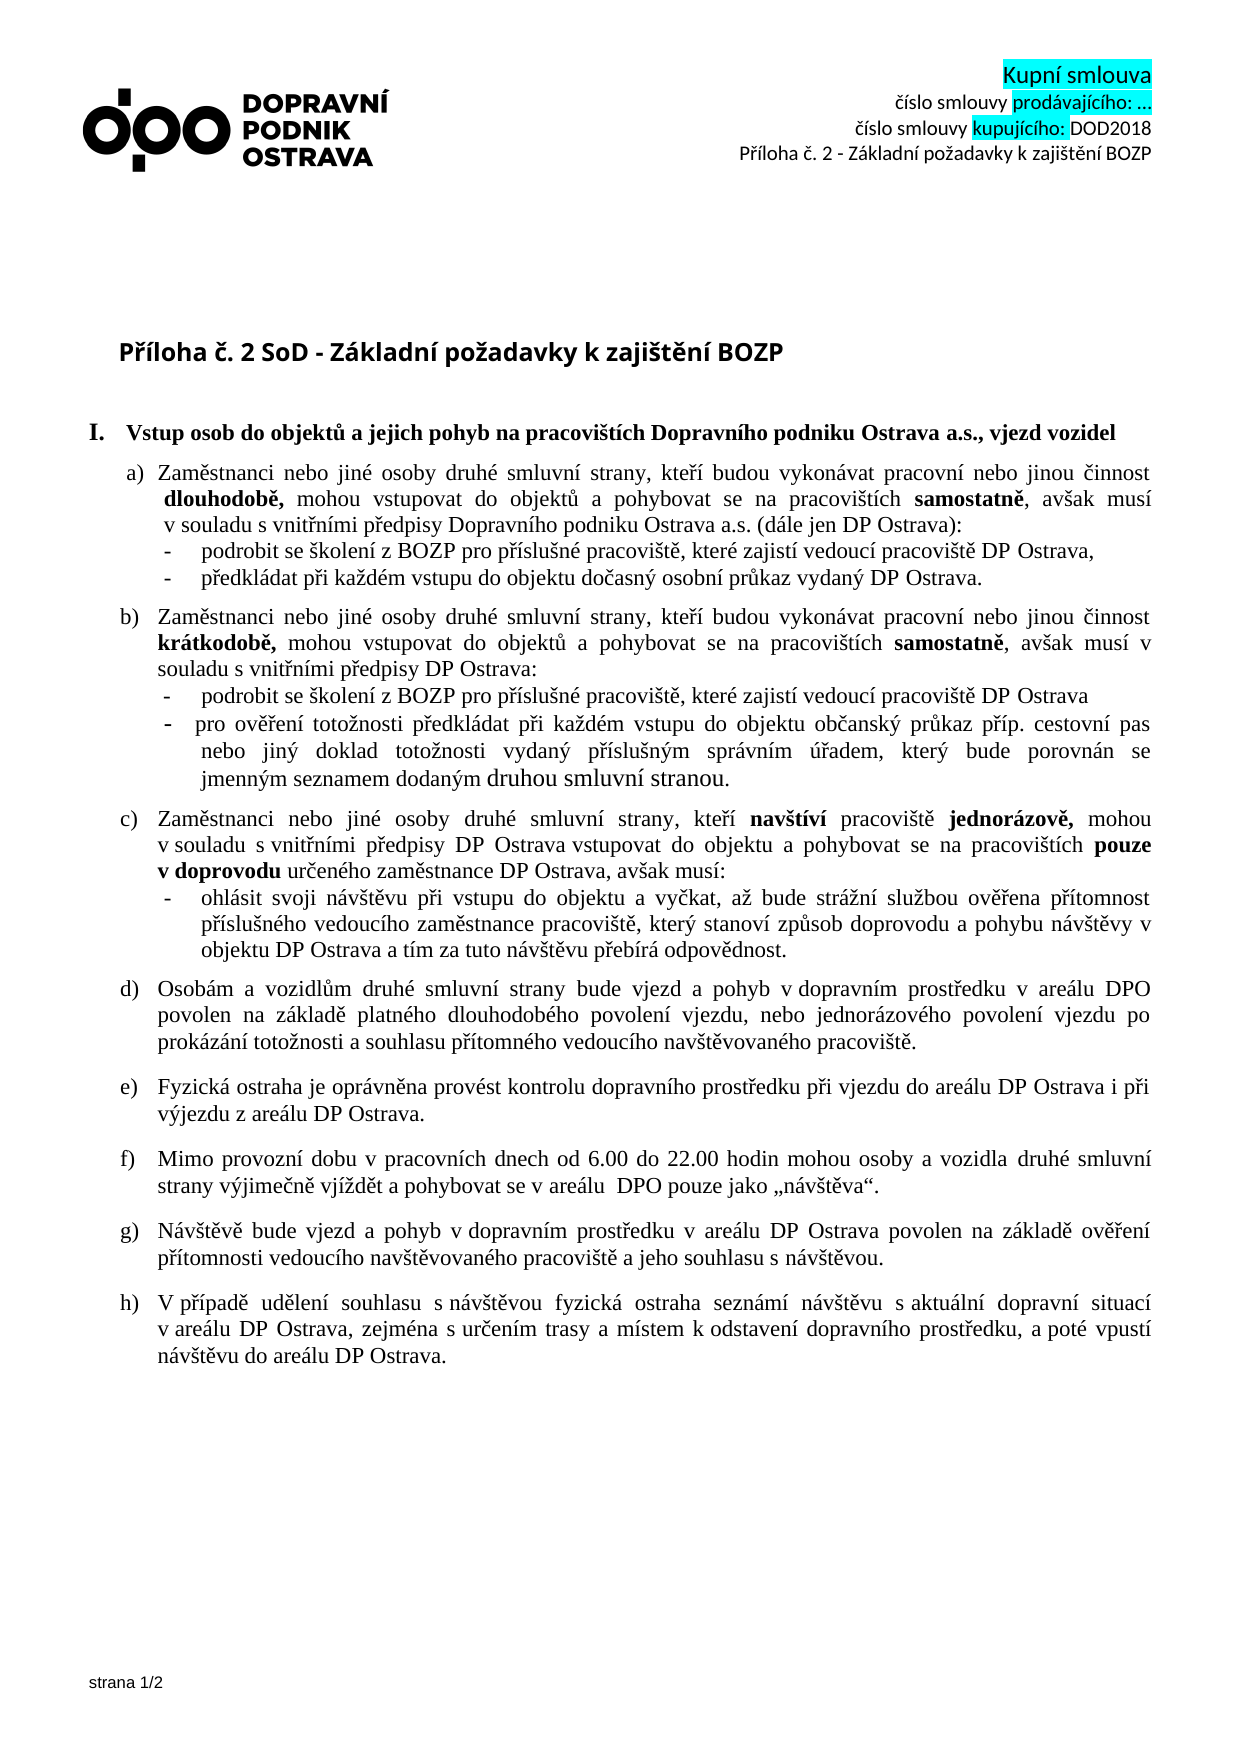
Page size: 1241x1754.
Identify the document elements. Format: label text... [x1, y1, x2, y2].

text - podrobit se školení z BOZP pro příslušné pracoviště, které zajistí vedoucí pracoviště DP Ostrava, [164, 538, 1152, 564]
list Zaměstnanci nebo jiné osoby druhé smluvní strany, kteří budou vykonávat pracovní nebo jinou činnost krátkodobě, mohou vstupovat do objektů a pohybovat se na pracovištích samostatně, avšak musí v souladu s vnitřními předpisy DP Ostrava: [120, 603, 1152, 682]
picture [82, 88, 390, 172]
list Osobám a vozidlům druhé smluvní strany bude vjezd a pohyb v dopravním prostředku v areálu DPO povolen na základě platného dlouhodobého povolení vjezdu, nebo jednorázového povolení vjezdu po prokázání totožnosti a souhlasu přítomného vedoucího navštěvovaného pracoviště. [120, 975, 1152, 1054]
list Fyzická ostraha je oprávněna provést kontrolu dopravního prostředku při vjezdu do areálu DP Ostrava i při výjezdu z areálu DP Ostrava. [120, 1073, 1152, 1126]
text - podrobit se školení z BOZP pro příslušné pracoviště, které zajistí vedoucí pracoviště DP Ostrava [157, 682, 1152, 708]
text - ohlásit svoji návštěvu při vstupu do objektu a vyčkat, až bude strážní službou ověřena přítomnost příslušného vedoucího zaměstnance pracoviště, který stanoví způsob doprovodu a pohybu návštěvy v objektu DP Ostrava a tím za tuto návštěvu přebírá odpovědnost. [164, 884, 1152, 963]
list Návštěvě bude vjezd a pohyb v dopravním prostředku v areálu DP Ostrava povolen na základě ověření přítomnosti vedoucího navštěvovaného pracoviště a jeho souhlasu s návštěvou. [120, 1217, 1152, 1270]
list V případě udělení souhlasu s návštěvou fyzická ostraha seznámí návštěvu s aktuální dopravní situací v areálu DP Ostrava, zejména s určením trasy a místem k odstavení dopravního prostředku, a poté vpustí návštěvu do areálu DP Ostrava. [120, 1289, 1152, 1368]
subtitle Příloha č. 2 SoD - Základní požadavky k zajištění BOZP [118, 337, 1152, 367]
list Zaměstnanci nebo jiné osoby druhé smluvní strany, kteří budou vykonávat pracovní nebo jinou činnost dlouhodobě, mohou vstupovat do objektů a pohybovat se na pracovištích samostatně, avšak musí v souladu s vnitřními předpisy Dopravního podniku Ostrava a.s. (dále jen DP Ostrava): [126, 458, 1152, 538]
list Zaměstnanci nebo jiné osoby druhé smluvní strany, kteří navštíví pracoviště jednorázově, mohou v souladu s vnitřními předpisy DP Ostrava vstupovat do objektu a pohybovat se na pracovištích pouze v doprovodu určeného zaměstnance DP Ostrava, avšak musí: [120, 804, 1152, 884]
text I. Vstup osob do objektů a jejich pohyb na pracovištích Dopravního podniku Ostrava a.s., vjezd vozidel [89, 417, 1152, 446]
list Mimo provozní dobu v pracovních dnech od 6.00 do 22.00 hodin mohou osoby a vozidla druhé smluvní strany výjimečně vjíždět a pohybovat se v areálu DPO pouze jako „návštěva“. [120, 1145, 1152, 1198]
text - předkládat při každém vstupu do objektu dočasný osobní průkaz vydaný DP Ostrava. [164, 564, 1152, 590]
list pro ověření totožnosti předkládat při každém vstupu do objektu občanský průkaz příp. cestovní pas nebo jiný doklad totožnosti vydaný příslušným správním úřadem, který bude porovnán se jmenným seznamem dodaným druhou smluvní stranou. [164, 708, 1152, 792]
